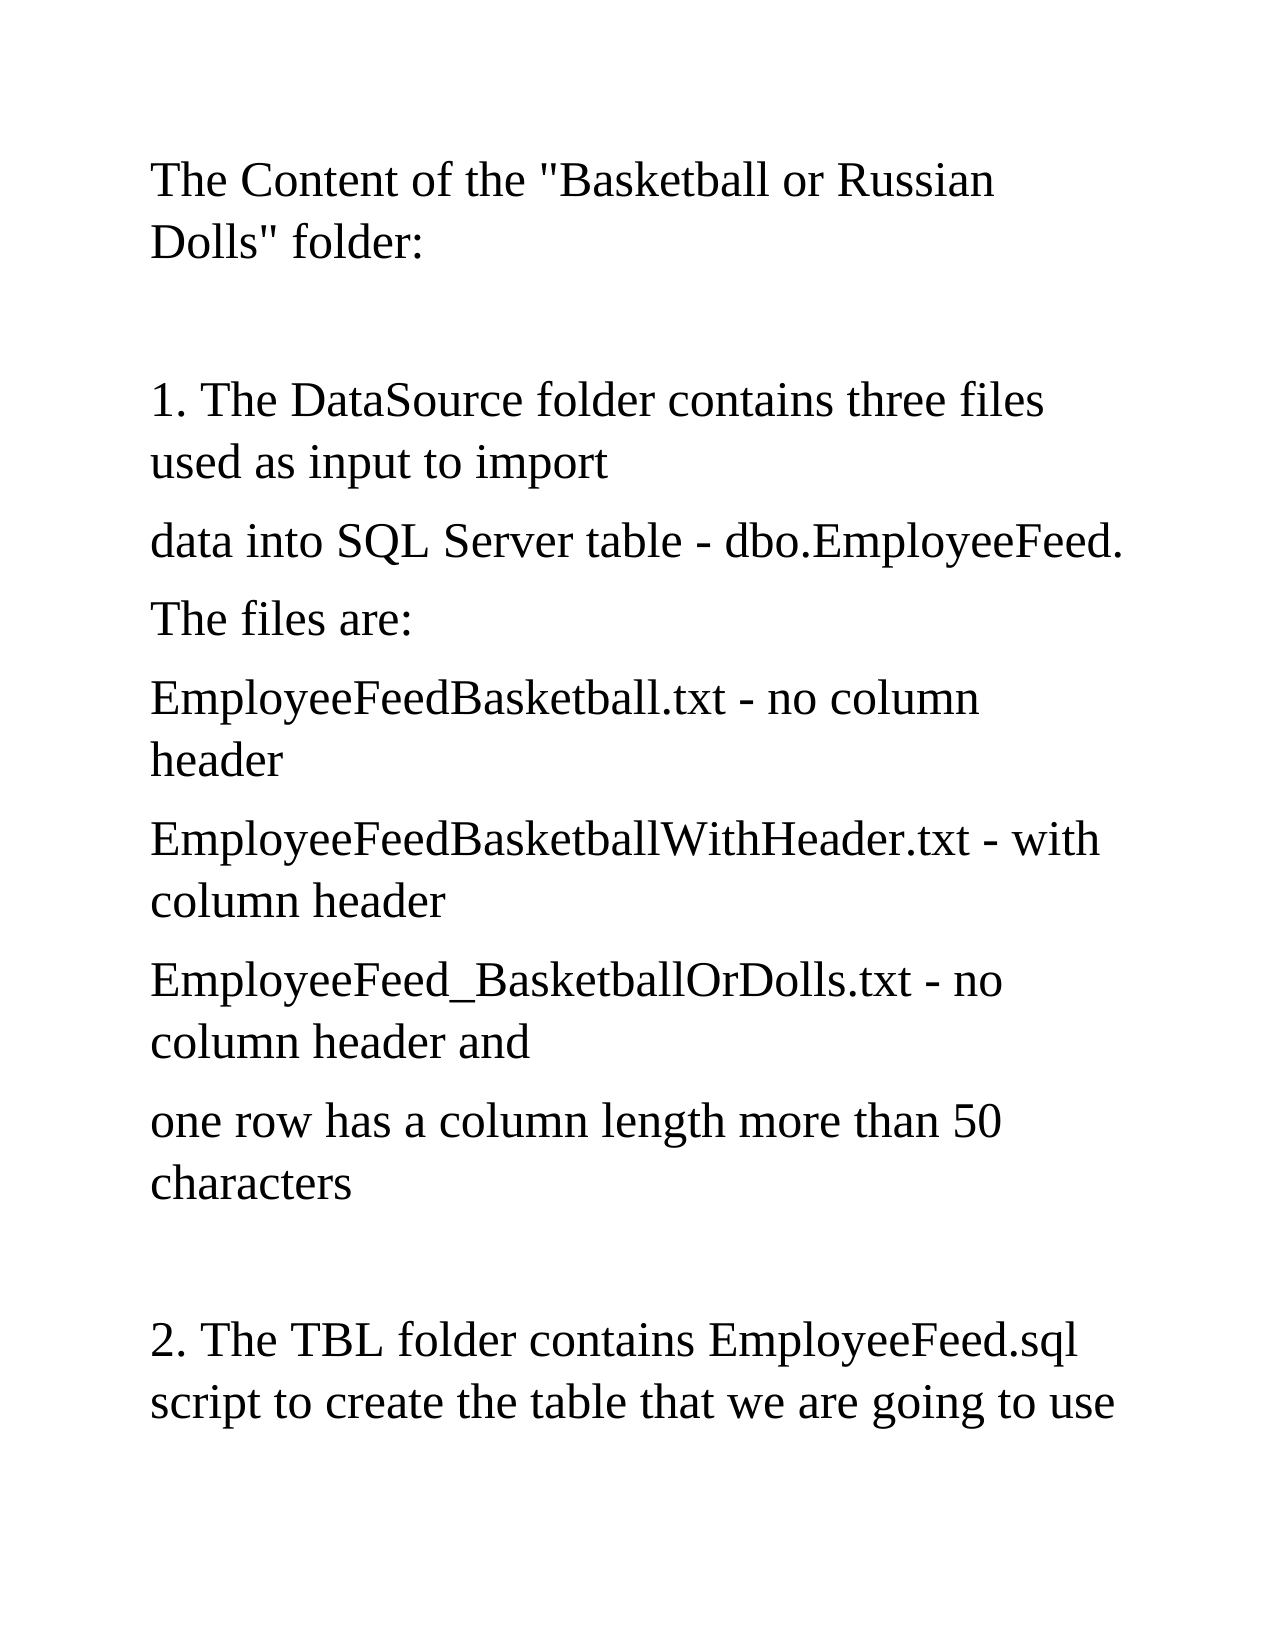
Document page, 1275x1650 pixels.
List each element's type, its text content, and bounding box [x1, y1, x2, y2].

text EmployeeFeed_BasketballOrDolls.txt - no column header and [150, 949, 1125, 1069]
text data into SQL Server table - dbo.EmployeeFeed. [150, 510, 1125, 568]
text 1. The DataSource folder contains three files used as input to import [150, 369, 1125, 489]
text The files are: [150, 589, 1125, 647]
text EmployeeFeedBasketballWithHeader.txt - with column header [150, 809, 1125, 928]
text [150, 1310, 1125, 1429]
text EmployeeFeedBasketball.txt - no column header [150, 668, 1125, 787]
text one row has a column length more than 50 characters [150, 1090, 1125, 1210]
text The Content of the "Basketball or Russian Dolls" folder: [150, 150, 1125, 269]
